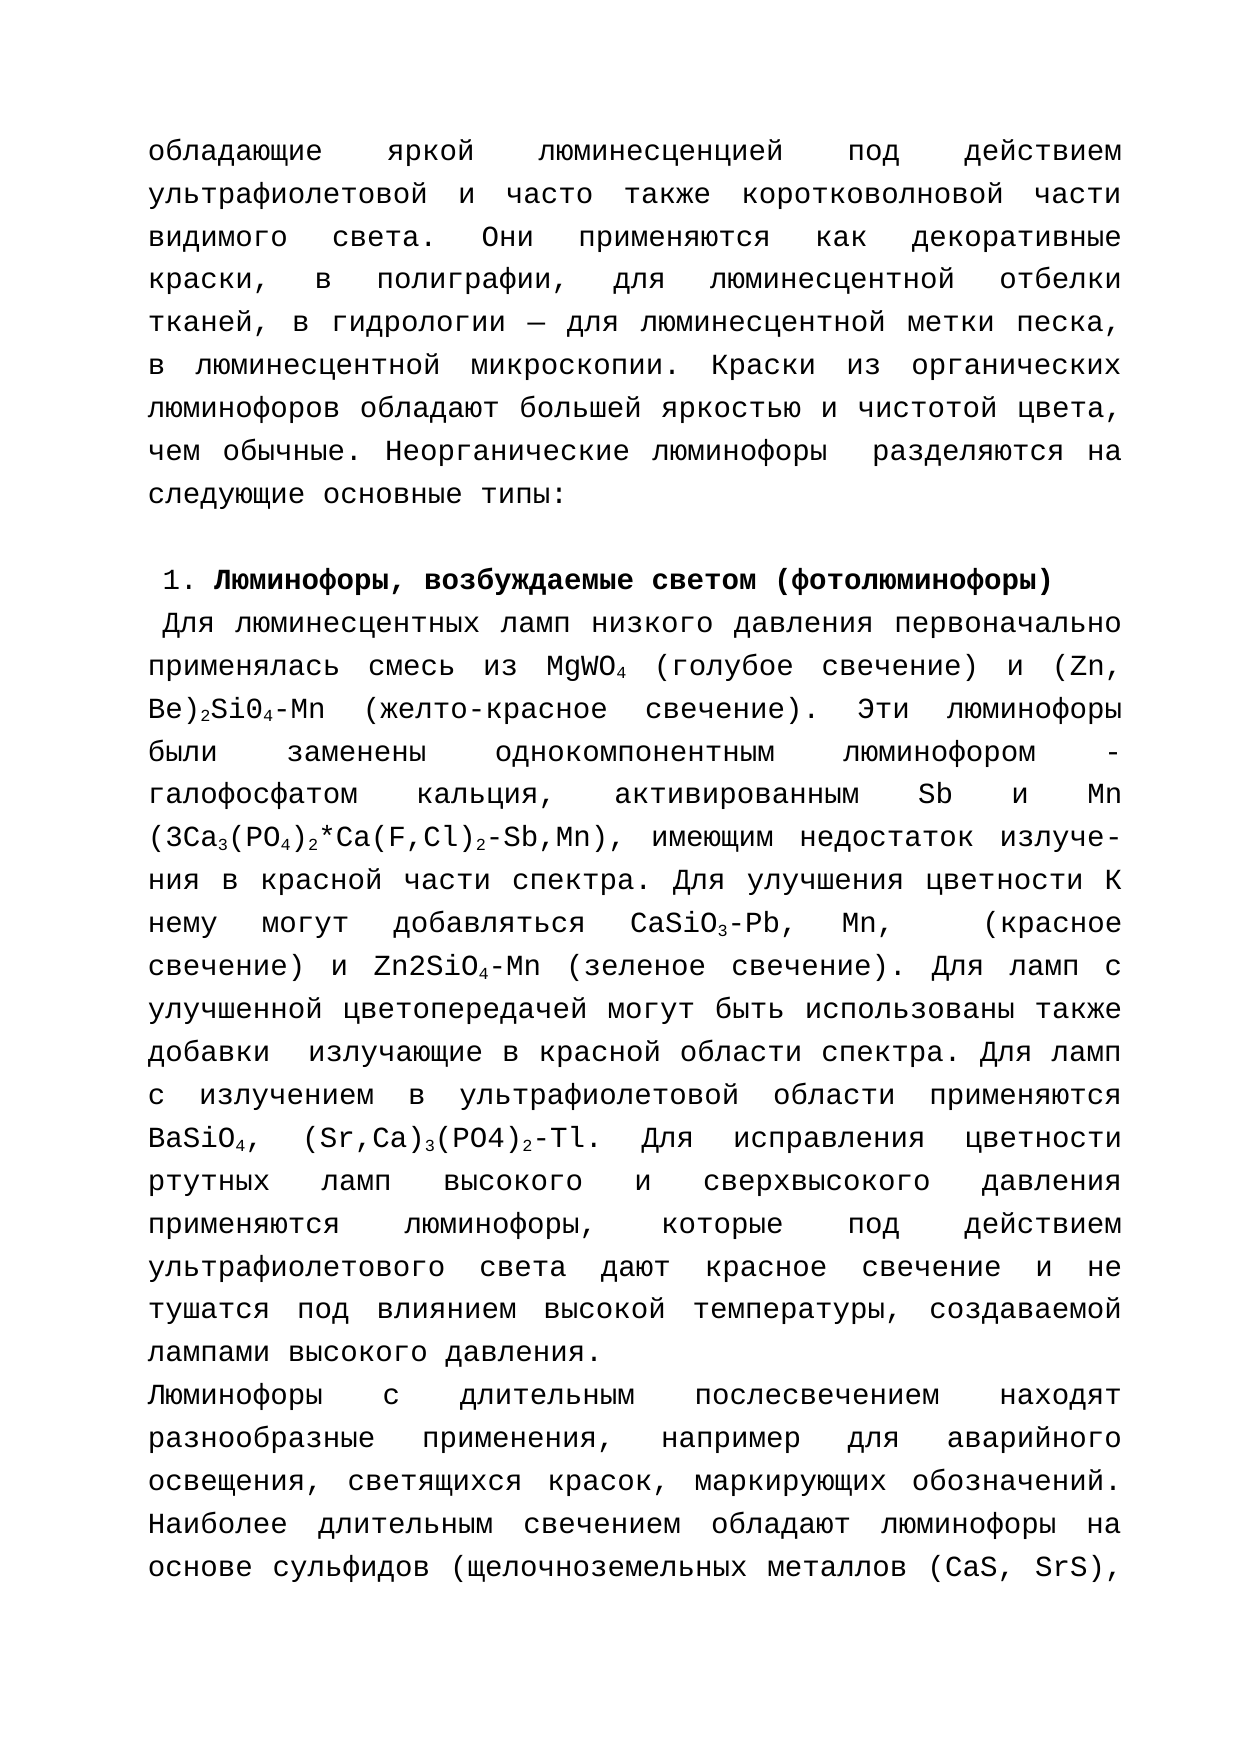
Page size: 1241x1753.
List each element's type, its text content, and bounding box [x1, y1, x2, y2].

text Для люминесцентных ламп низкого давления первоначально применялась смесь из MgWO4 (голубое свечение) и (Zn, Be)2Si04-Mn (желто-красное свечение). Эти люминофоры были заменены однокомпонентным люминофором - галофосфатом кальция, активированным Sb и Mn (3Ca3(PO4)2*Ca(F,Cl)2-Sb,Mn), имеющим недостаток излучения в красной части спектра. Для улучшения цветности К нему могут добавляться CaSiO3-Pb, Mn, (красное свечение) и Zn2SiO4-Mn (зеленое свечение). Для ламп с улучшенной цветопередачей могут быть использованы также добавки излучающие в красной области спектра. Для ламп с излучением в ультрафиолетовой области применяются BaSiO4, (Sr,Ca)3(PO4)2-Tl. Для исправления цветности ртутных ламп высокого и сверхвысокого давления применяются люминофоры, которые под действием ультрафиолетового света дают красное свечение и не тушатся под влиянием высокой температуры, создаваемой лампами высокого давления. [148, 608, 1122, 1371]
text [148, 1380, 1122, 1585]
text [148, 136, 1122, 512]
list Люминофоры, возбуждаемые светом (фотолюминофоры) [162, 565, 1122, 598]
